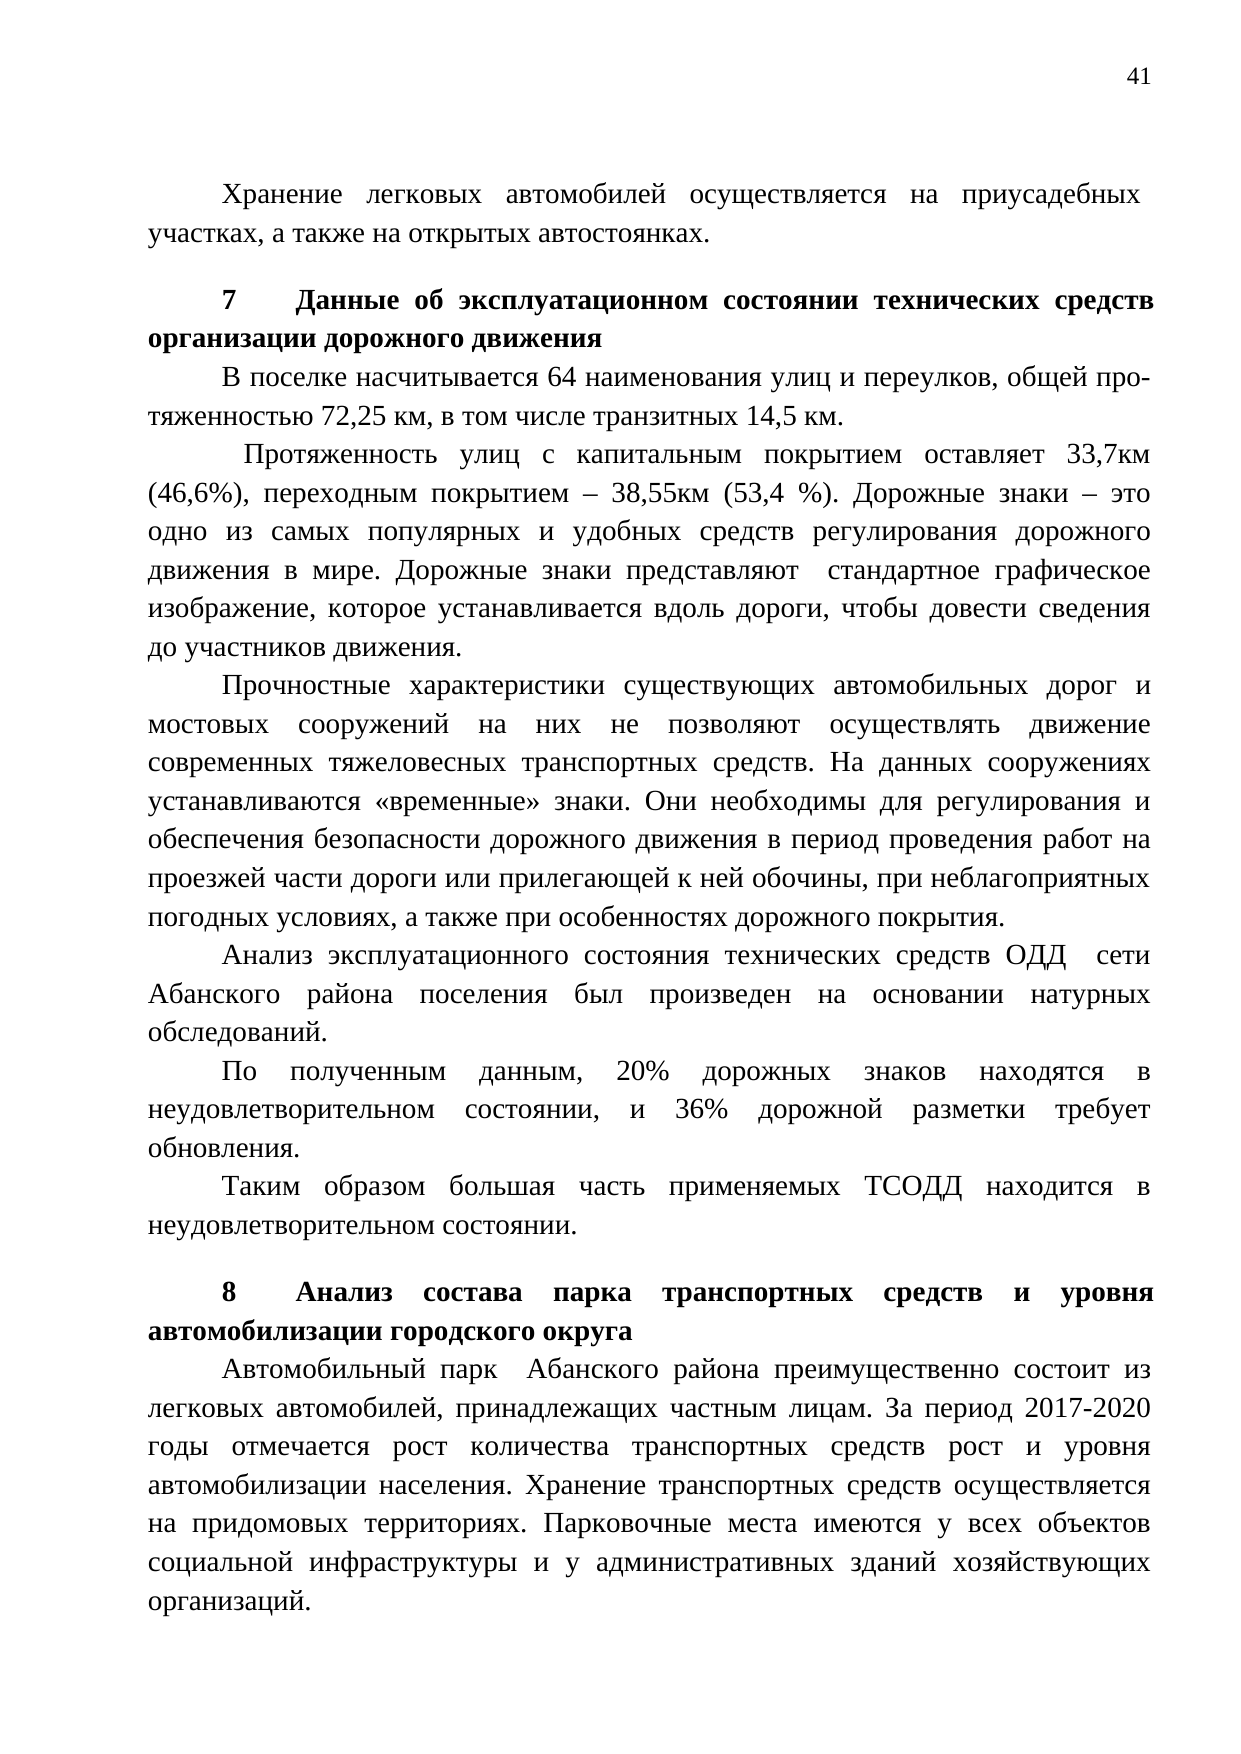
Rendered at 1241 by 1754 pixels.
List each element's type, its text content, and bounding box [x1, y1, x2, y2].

text По полученным данным, 20% дорожных знаков находятся в неудовлетворительном состоянии, и 36% дорожной разметки требует обновления. [148, 1053, 1152, 1163]
text Протяженность улиц с капитальным покрытием оставляет 33,7км (46,6%), переходным покрытием – 38,55км (53,4 %). Дорожные знаки – это одно из самых популярных и удобных средств регулирования дорожного движения в мире. Дорожные знаки представляют стандартное графическое изображение, которое устанавливается вдоль дороги, чтобы довести сведения до участников движения. [148, 436, 1152, 662]
list Анализ состава парка транспортных средств и уровня автомобилизации городского округа [148, 1274, 1155, 1346]
text Хранение легковых автомобилей осуществляется на приусадебных участках, а также на открытых автостоянках. [148, 176, 1141, 248]
text В поселке насчитывается 64 наименования улиц и переулков, общей про-тяженностью 72,25 км, в том числе транзитных 14,5 км. [148, 359, 1152, 431]
text Прочностные характеристики существующих автомобильных дорог и мостовых сооружений на них не позволяют осуществлять движение современных тяжеловесных транспортных средств. На данных сооружениях устанавливаются «временные» знаки. Они необходимы для регулирования и обеспечения безопасности дорожного движения в период проведения работ на проезжей части дороги или прилегающей к ней обочины, при неблагоприятных погодных условиях, а также при особенностях дорожного покрытия. [148, 667, 1152, 932]
text Таким образом большая часть применяемых ТСОДД находится в неудовлетворительном состоянии. [148, 1168, 1152, 1241]
list Данные об эксплуатационном состоянии технических средств организации дорожного движения [148, 282, 1155, 354]
text Анализ эксплуатационного состояния технических средств ОДД сети Абанского района поселения был произведен на основании натурных обследований. [148, 937, 1152, 1048]
text Автомобильный парк Абанского района преимущественно состоит из легковых автомобилей, принадлежащих частным лицам. За период 2017-2020 годы отмечается рост количества транспортных средств рост и уровня автомобилизации населения. Хранение транспортных средств осуществляется на придомовых территориях. Парковочные места имеются у всех объектов социальной инфраструктуры и у административных зданий хозяйствующих организаций. [148, 1351, 1152, 1616]
